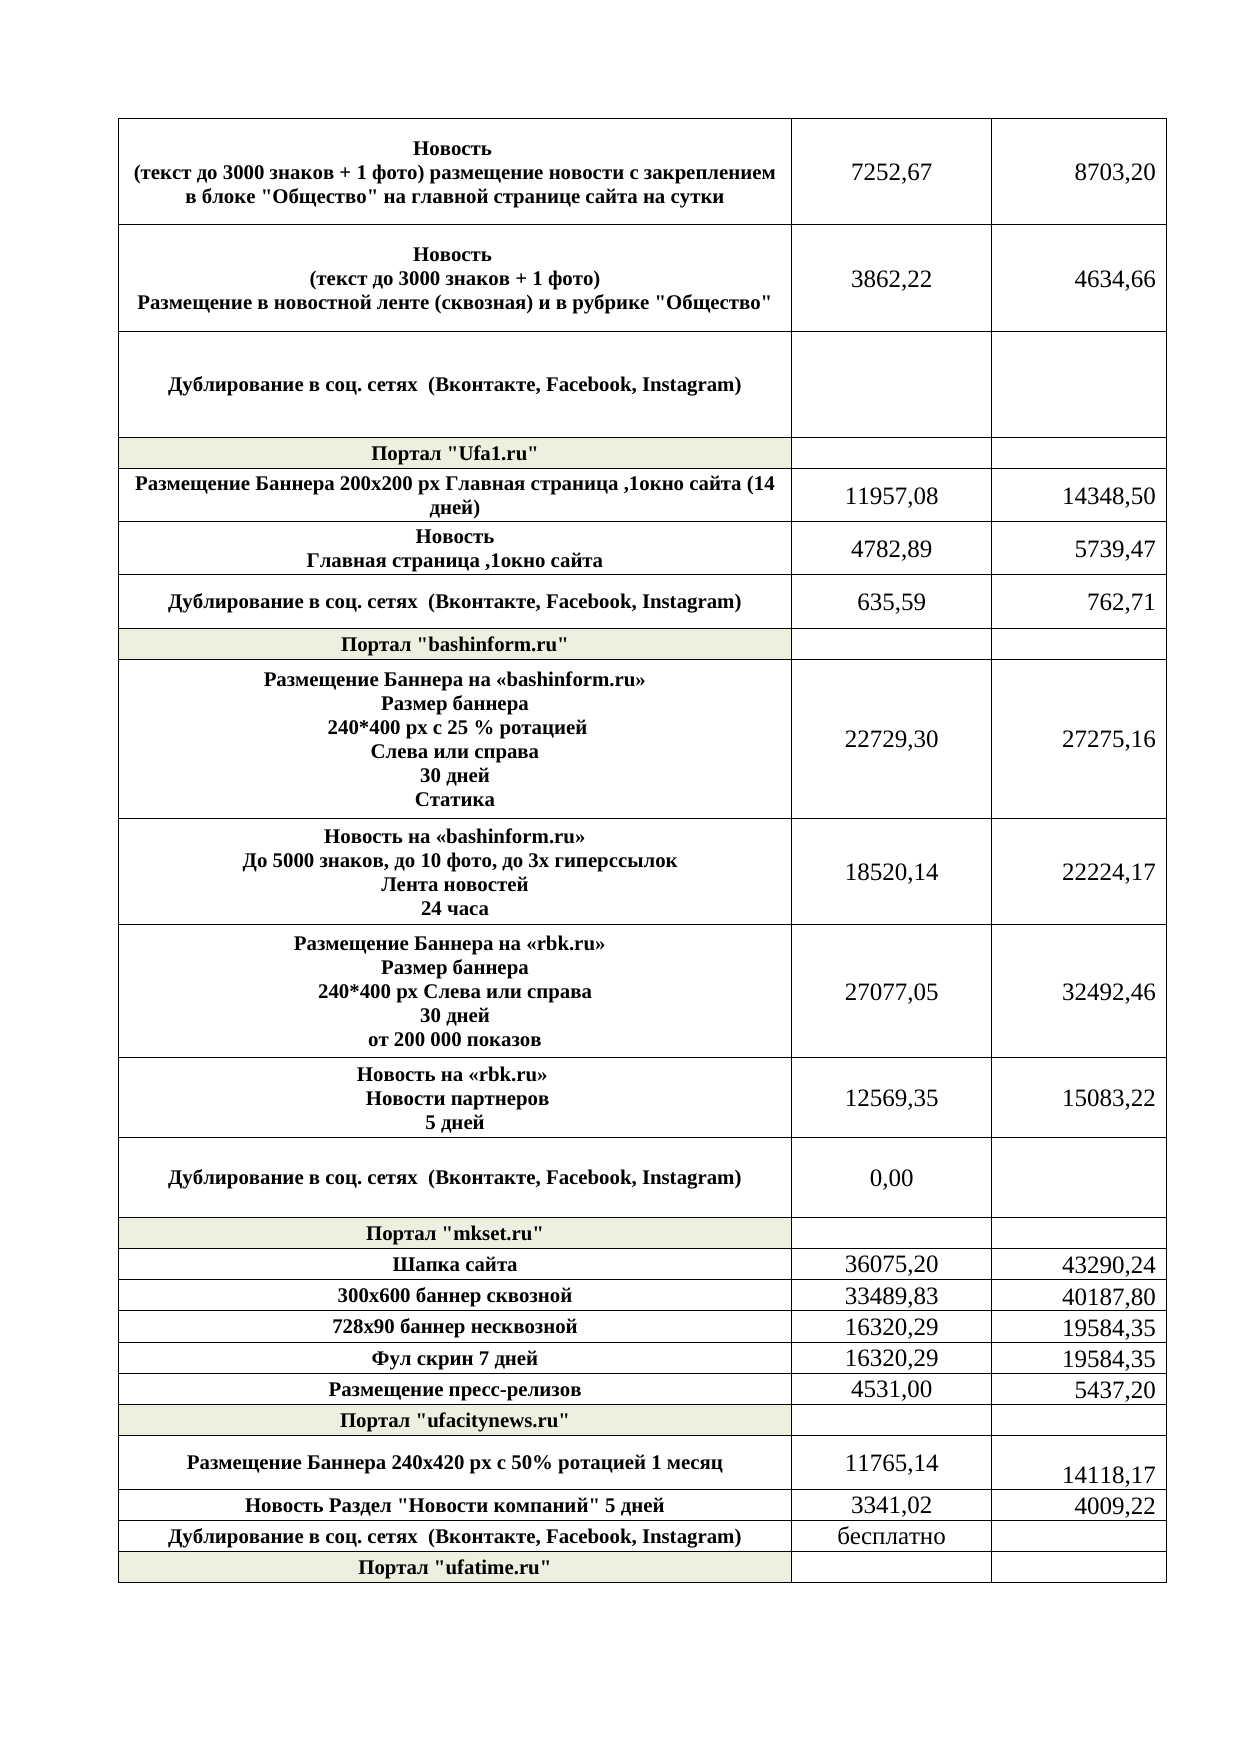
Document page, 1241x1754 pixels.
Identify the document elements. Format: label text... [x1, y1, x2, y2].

table_cell 0,00 [792, 1138, 991, 1217]
table_cell 22729,30 [792, 660, 991, 818]
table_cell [119, 1436, 791, 1488]
table_cell 11765,14 [792, 1436, 991, 1488]
table_cell Новость Главная страница ,1окно сайта [119, 522, 791, 574]
table_cell Новость (текст до 3000 знаков + 1 фото) размещение новости с закреплением в блоке "Общество" на главной странице сайта на сутки [119, 119, 791, 224]
table_cell 11957,08 [792, 469, 991, 521]
table_cell 19584,35 [992, 1343, 1166, 1373]
table_cell 300х600 баннер сквозной [119, 1280, 791, 1310]
table_cell [992, 438, 1166, 468]
table_cell Новость на «bashinform.ru» До 5000 знаков, до 10 фото, до 3х гиперссылок Лента новостей 24 часа [119, 819, 791, 924]
table_cell Портал "Ufa1.ru" [119, 438, 791, 468]
table_cell 40187,80 [992, 1280, 1166, 1310]
table_cell [992, 332, 1166, 437]
table_cell [792, 1405, 991, 1435]
table_cell Дублирование в соц. сетях (Вконтакте, Facebook, Instagram) [119, 575, 791, 627]
table_cell [992, 1552, 1166, 1582]
table_cell 36075,20 [792, 1249, 991, 1279]
table_cell Новость на «rbk.ru» Новости партнеров 5 дней [119, 1058, 791, 1137]
table_cell 12569,35 [792, 1058, 991, 1137]
table_cell Новость (текст до 3000 знаков + 1 фото) Размещение в новостной ленте (сквозная) и в рубрике "Общество" [119, 225, 791, 331]
table_cell [992, 1138, 1166, 1217]
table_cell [119, 1490, 791, 1520]
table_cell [119, 1521, 791, 1551]
table_cell 22224,17 [992, 819, 1166, 924]
table_cell 14118,17 [992, 1436, 1166, 1488]
table_cell 4531,00 [792, 1374, 991, 1404]
table_cell [992, 1405, 1166, 1435]
table_cell 32492,46 [992, 925, 1166, 1057]
table_cell Дублирование в соц. сетях (Вконтакте, Facebook, Instagram) [119, 332, 791, 437]
table_cell Размещение Баннера 200х200 px Главная страница ,1окно сайта (14 дней) [119, 469, 791, 521]
table_cell [792, 332, 991, 437]
table_cell [992, 629, 1166, 659]
table_cell 728х90 баннер несквозной [119, 1311, 791, 1342]
table_cell 8703,20 [992, 119, 1166, 224]
table_cell 27275,16 [992, 660, 1166, 818]
table_cell 16320,29 [792, 1343, 991, 1373]
table_cell Размещение Баннера на «bashinform.ru» Размер баннера 240*400 px с 25 % ротацией Слева или справа 30 дней Статика [119, 660, 791, 818]
table_cell 762,71 [992, 575, 1166, 627]
table_cell 3862,22 [792, 225, 991, 331]
table_cell Размещение пресс-релизов [119, 1374, 791, 1404]
table_cell 33489,83 [792, 1280, 991, 1310]
table_cell Дублирование в соц. сетях (Вконтакте, Facebook, Instagram) [119, 1138, 791, 1217]
table_cell Шапка сайта [119, 1249, 791, 1279]
table_cell 4009,22 [992, 1490, 1166, 1520]
table_cell 3341,02 [792, 1490, 991, 1520]
table_cell 16320,29 [792, 1311, 991, 1342]
table_cell 27077,05 [792, 925, 991, 1057]
table_cell 4634,66 [992, 225, 1166, 331]
table_cell 14348,50 [992, 469, 1166, 521]
table_cell бесплатно [792, 1521, 991, 1551]
table_cell 15083,22 [992, 1058, 1166, 1137]
table_cell Портал "bashinform.ru" [119, 629, 791, 659]
table_cell [792, 629, 991, 659]
table_cell [992, 1521, 1166, 1551]
table_cell Фул скрин 7 дней [119, 1343, 791, 1373]
table_cell 18520,14 [792, 819, 991, 924]
table_cell 635,59 [792, 575, 991, 627]
table_cell 19584,35 [992, 1311, 1166, 1342]
table_cell [792, 438, 991, 468]
table_cell [792, 1218, 991, 1248]
table_cell Портал "ufacitynews.ru" [119, 1405, 791, 1435]
table_cell 5437,20 [992, 1374, 1166, 1404]
table_cell [992, 1218, 1166, 1248]
table_cell Портал "mkset.ru" [119, 1218, 791, 1248]
table_cell 43290,24 [992, 1249, 1166, 1279]
table_cell 4782,89 [792, 522, 991, 574]
table_cell 7252,67 [792, 119, 991, 224]
table_cell Портал "ufatime.ru" [119, 1552, 791, 1582]
table_cell Размещение Баннера на «rbk.ru» Размер баннера 240*400 px Слева или справа 30 дней от 200 000 показов [119, 925, 791, 1057]
table_cell 5739,47 [992, 522, 1166, 574]
table_cell [792, 1552, 991, 1582]
